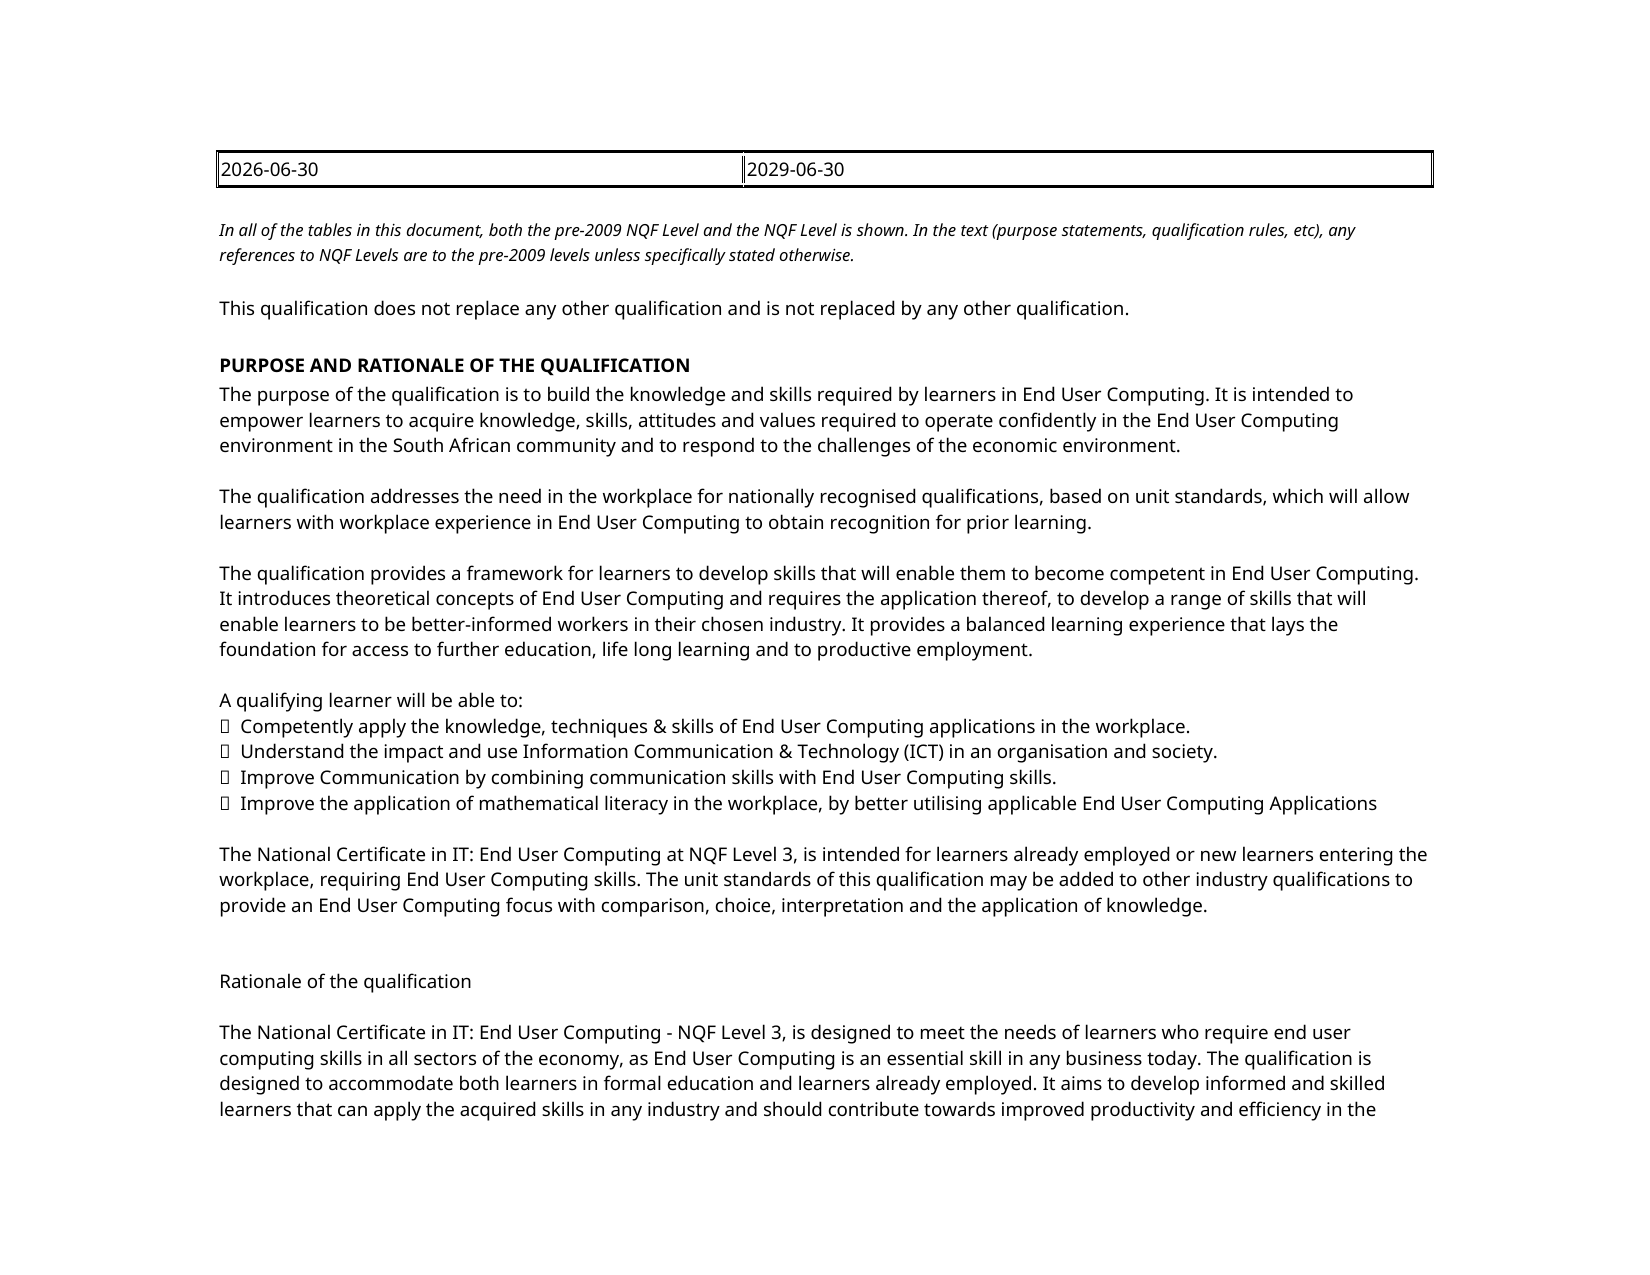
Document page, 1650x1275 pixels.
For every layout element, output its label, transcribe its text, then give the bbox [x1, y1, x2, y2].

table_cell 2029-06-30 [744, 153, 1431, 185]
table_cell 2026-06-30 [219, 153, 743, 185]
table_header In all of the tables in this document, both the pre-2009 NQF Level and the NQF Level is shown. In the text (purpose statements, qualification rules, etc), any references to NQF Levels are to the pre-2009 levels unless specifically stated otherwise. [218, 217, 1432, 268]
table_header This qualification does not replace any other qualification and is not replaced by any other qualification. [218, 268, 1432, 322]
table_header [218, 380, 1432, 1123]
table_header PURPOSE AND RATIONALE OF THE QUALIFICATION [218, 351, 1432, 380]
